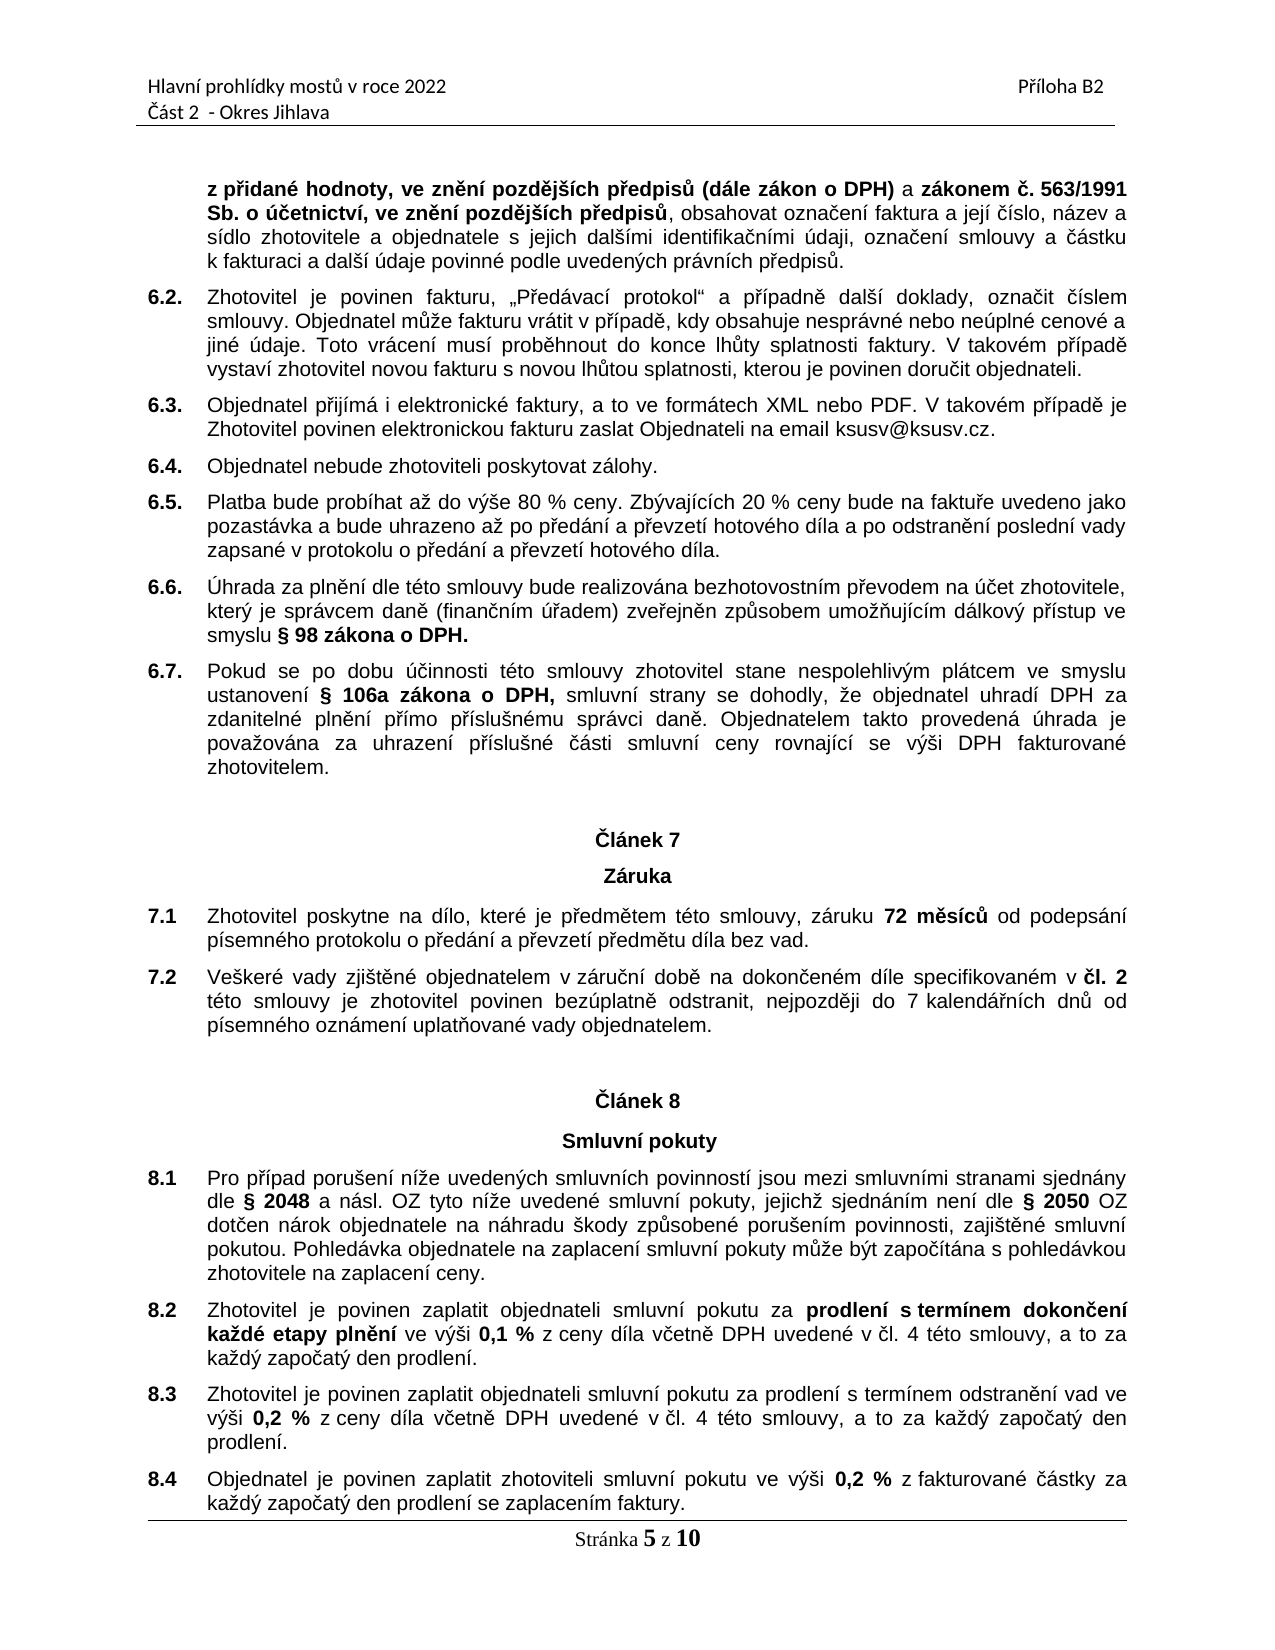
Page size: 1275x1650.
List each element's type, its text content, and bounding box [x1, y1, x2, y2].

list Platba bude probíhat až do výše 80 % ceny. Zbývajících 20 % ceny bude na faktuře uvedeno jako pozastávka a bude uhrazeno až po předání a převzetí hotového díla a po odstranění poslední vady zapsané v protokolu o předání a převzetí hotového díla. [148, 490, 1127, 562]
list Zhotovitel je povinen zaplatit objednateli smluvní pokutu za prodlení s termínem dokončení každé etapy plnění ve výši 0,1 % z ceny díla včetně DPH uvedené v čl. 4 této smlouvy, a to za každý započatý den prodlení. [148, 1298, 1127, 1369]
list Zhotovitel poskytne na dílo, které je předmětem této smlouvy, záruku 72 měsíců od podepsání písemného protokolu o předání a převzetí předmětu díla bez vad. [148, 904, 1127, 952]
list Objednatel je povinen zaplatit zhotoviteli smluvní pokutu ve výši 0,2 % z fakturované částky za každý započatý den prodlení se zaplacením faktury. [148, 1466, 1127, 1514]
list Objednatel přijímá i elektronické faktury, a to ve formátech XML nebo PDF. V takovém případě je Zhotovitel povinen elektronickou fakturu zaslat Objednateli na email ksusv@ksusv.cz. [148, 393, 1127, 441]
list Článek 7 [148, 828, 1127, 852]
list Pokud se po dobu účinnosti této smlouvy zhotovitel stane nespolehlivým plátcem ve smyslu ustanovení § 106a zákona o DPH, smluvní strany se dohodly, že objednatel uhradí DPH za zdanitelné plnění přímo příslušnému správci daně. Objednatelem takto provedená úhrada je považována za uhrazení příslušné části smluvní ceny rovnající se výši DPH fakturované zhotovitelem. [148, 659, 1127, 779]
list Pro případ porušení níže uvedených smluvních povinností jsou mezi smluvními stranami sjednány dle § 2048 a násl. OZ tyto níže uvedené smluvní pokuty, jejichž sjednáním není dle § 2050 OZ dotčen nárok objednatele na náhradu škody způsobené porušením povinnosti, zajištěné smluvní pokutou. Pohledávka objednatele na zaplacení smluvní pokuty může být započítána s pohledávkou zhotovitele na zaplacení ceny. [148, 1165, 1127, 1285]
list Úhrada za plnění dle této smlouvy bude realizována bezhotovostním převodem na účet zhotovitele, který je správcem daně (finančním úřadem) zveřejněn způsobem umožňujícím dálkový přístup ve smyslu § 98 zákona o DPH. [148, 574, 1127, 646]
list Zhotovitel je povinen zaplatit objednateli smluvní pokutu za prodlení s termínem odstranění vad ve výši 0,2 % z ceny díla včetně DPH uvedené v čl. 4 této smlouvy, a to za každý započatý den prodlení. [148, 1382, 1127, 1454]
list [148, 177, 1127, 272]
list Veškeré vady zjištěné objednatelem v záruční době na dokončeném díle specifikovaném v čl. 2 této smlouvy je zhotovitel povinen bezúplatně odstranit, nejpozději do 7 kalendářních dnů od písemného oznámení uplatňované vady objednatelem. [148, 964, 1127, 1036]
list Záruka [148, 864, 1127, 888]
list Objednatel nebude zhotoviteli poskytovat zálohy. [148, 454, 1127, 478]
list Smluvní pokuty [148, 1129, 1131, 1153]
list Článek 8 [148, 1089, 1127, 1113]
list Zhotovitel je povinen fakturu, „Předávací protokol“ a případně další doklady, označit číslem smlouvy. Objednatel může fakturu vrátit v případě, kdy obsahuje nesprávné nebo neúplné cenové a jiné údaje. Toto vrácení musí proběhnout do konce lhůty splatnosti faktury. V takovém případě vystaví zhotovitel novou fakturu s novou lhůtou splatnosti, kterou je povinen doručit objednateli. [148, 285, 1127, 381]
